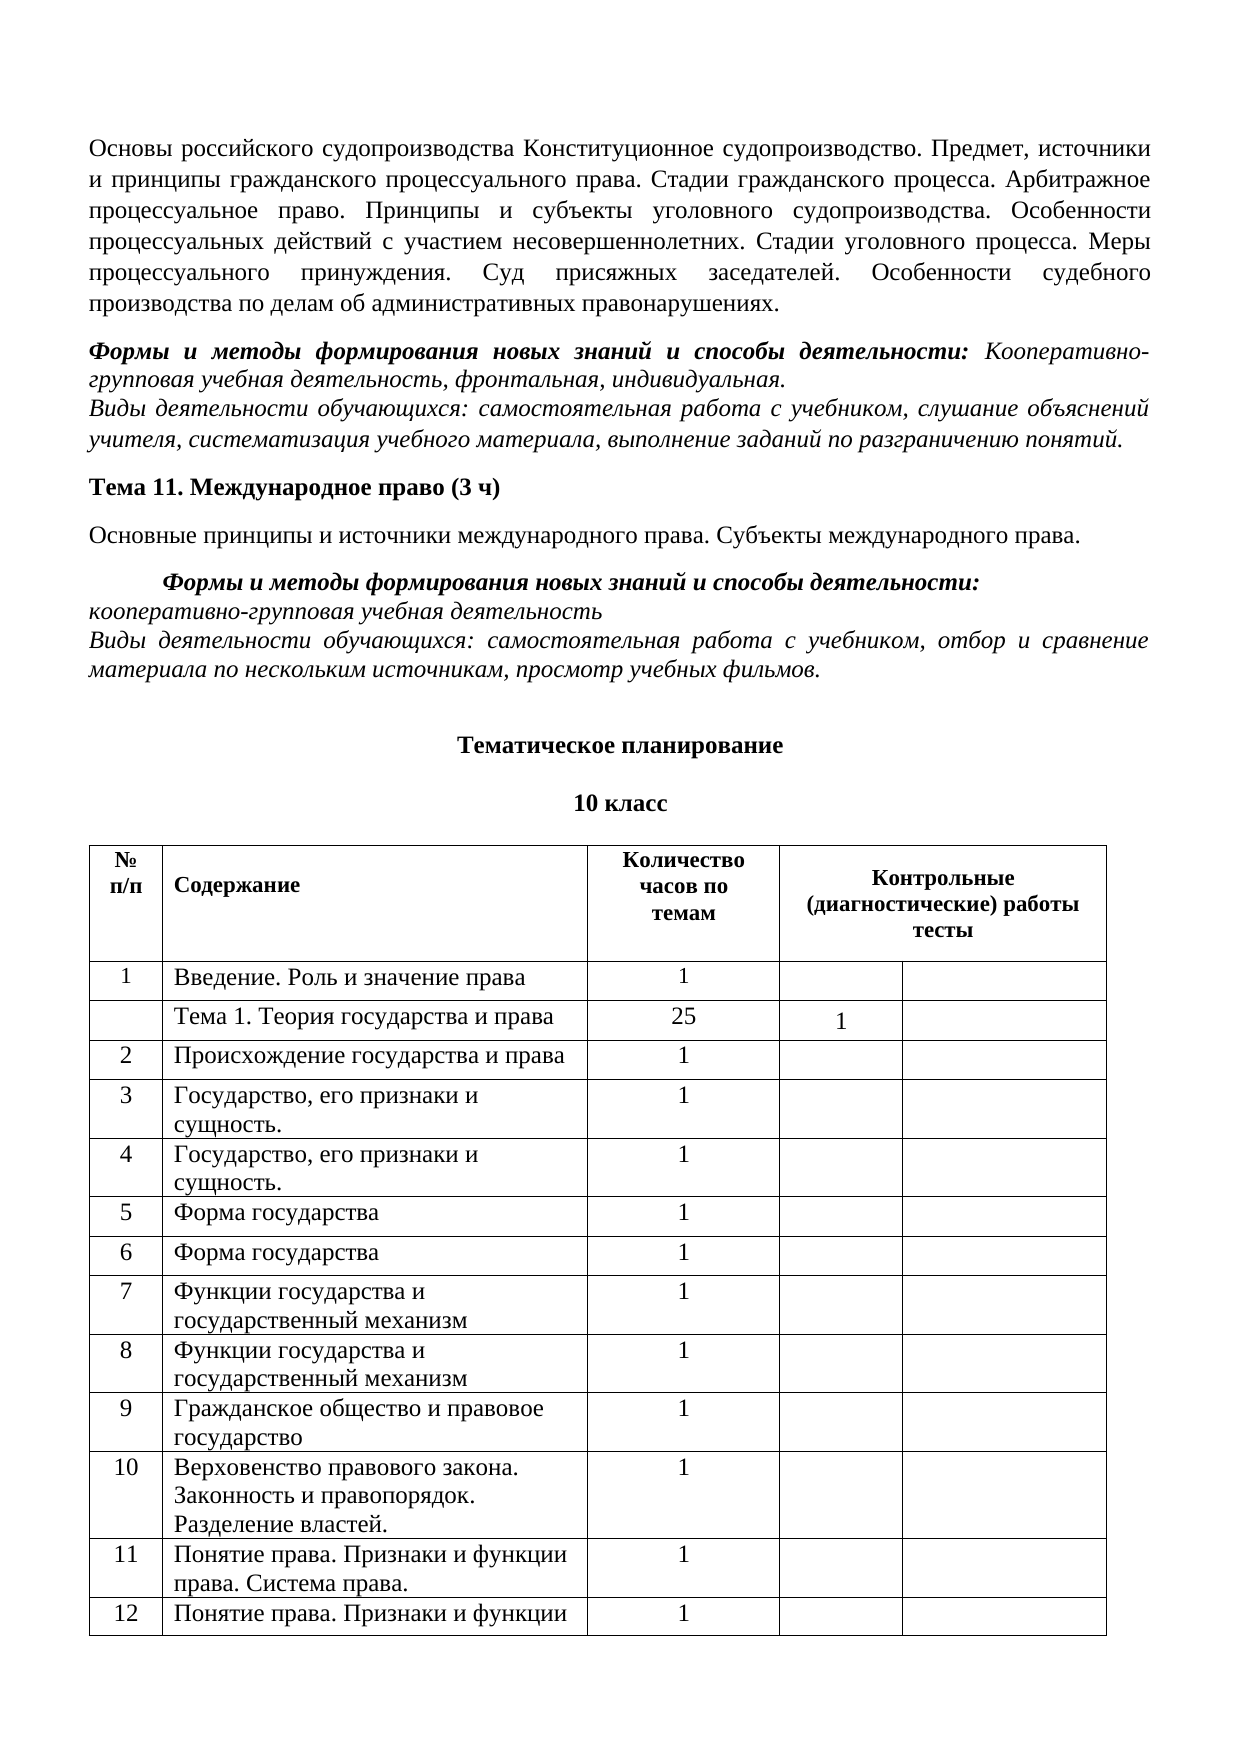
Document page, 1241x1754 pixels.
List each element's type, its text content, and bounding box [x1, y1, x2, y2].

table_cell [90, 1001, 162, 1039]
table_cell 1 [588, 1276, 779, 1334]
table_header № п/п [90, 846, 162, 961]
table_cell 1 [588, 1335, 779, 1392]
table_cell 6 [90, 1237, 162, 1275]
table_cell 1 [588, 1598, 779, 1635]
table_cell [903, 1080, 1106, 1138]
table_cell [903, 1001, 1106, 1039]
table_cell [903, 962, 1106, 1000]
table_cell Государство, его признаки и сущность. [163, 1139, 587, 1196]
text Тема 11. Международное право (3 ч) [89, 472, 1152, 501]
table_cell Государство, его признаки и сущность. [163, 1080, 587, 1138]
table_cell 4 [90, 1139, 162, 1196]
table_cell 1 [588, 1197, 779, 1236]
table_cell 3 [90, 1080, 162, 1138]
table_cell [163, 1539, 587, 1597]
table_cell Форма государства [163, 1237, 587, 1275]
table_header Содержание [163, 846, 587, 961]
table_cell 1 [588, 1452, 779, 1538]
table_cell 25 [588, 1001, 779, 1039]
table_header Контрольные (диагностические) работы тесты [780, 846, 1106, 961]
table_cell [903, 1393, 1106, 1451]
table_cell [780, 1237, 902, 1275]
table_cell [780, 1080, 902, 1138]
table_cell [903, 1139, 1106, 1196]
table_cell 1 [588, 1041, 779, 1079]
table_cell [780, 1276, 902, 1334]
table_cell 10 [90, 1452, 162, 1538]
table_cell [903, 1237, 1106, 1275]
table_cell 1 [588, 1080, 779, 1138]
table_cell Функции государства и государственный механизм [163, 1276, 587, 1334]
table_cell 1 [588, 1237, 779, 1275]
text Тематическое планирование [89, 730, 1152, 759]
table_cell 5 [90, 1197, 162, 1236]
table_cell [903, 1539, 1106, 1597]
table_cell Введение. Роль и значение права [163, 962, 587, 1000]
table_cell [903, 1197, 1106, 1236]
table_cell [780, 1393, 902, 1451]
table_cell [780, 1335, 902, 1392]
text Виды деятельности обучающихся: самостоятельная работа с учебником, слушание объяснений учителя, систематизация учебного материала, выполнение заданий по разграничению понятий. [89, 393, 1152, 453]
table_cell [903, 1452, 1106, 1538]
table_cell 12 [90, 1598, 162, 1635]
table_cell [780, 1041, 902, 1079]
table_cell [903, 1276, 1106, 1334]
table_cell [163, 1598, 587, 1635]
table_cell Верховенство правового закона. Законность и правопорядок. Разделение властей. [163, 1452, 587, 1538]
table_cell [903, 1598, 1106, 1635]
text Основные принципы и источники международного права. Субъекты международного права. [89, 520, 1152, 548]
table_cell [780, 1598, 902, 1635]
table_cell [780, 1452, 902, 1538]
table_cell 1 [90, 962, 162, 1000]
text кооперативно-групповая учебная деятельность [89, 596, 1152, 625]
text Формы и методы формирования новых знаний и способы деятельности: [89, 567, 1152, 596]
text Основы российского судопроизводства Конституционное судопроизводство. Предмет, источники и принципы гражданского процессуального права. Стадии гражданского процесса. Арбитражное процессуальное право. Принципы и субъекты уголовного судопроизводства. Особенности процессуальных действий с участием несовершеннолетних. Стадии уголовного процесса. Меры процессуального принуждения. Суд присяжных заседателей. Особенности судебного производства по делам об административных правонарушениях. [89, 133, 1152, 317]
table_cell Гражданское общество и правовое государство [163, 1393, 587, 1451]
table_cell [780, 1197, 902, 1236]
table_cell [903, 1335, 1106, 1392]
table_cell 2 [90, 1041, 162, 1079]
table_cell [780, 1539, 902, 1597]
table_cell 1 [588, 962, 779, 1000]
table_cell 11 [90, 1539, 162, 1597]
table_cell 1 [588, 1539, 779, 1597]
table_cell [780, 1139, 902, 1196]
table_cell Тема 1. Теория государства и права [163, 1001, 587, 1039]
table_header Количество часов по темам [588, 846, 779, 961]
table_cell 1 [780, 1001, 902, 1039]
text 10 класс [89, 788, 1152, 816]
table_cell 1 [588, 1139, 779, 1196]
table_cell Форма государства [163, 1197, 587, 1236]
table_cell [780, 962, 902, 1000]
table_cell [903, 1041, 1106, 1079]
text Виды деятельности обучающихся: самостоятельная работа с учебником, отбор и сравнение материала по нескольким источникам, просмотр учебных фильмов. [89, 625, 1152, 682]
table_cell Функции государства и государственный механизм [163, 1335, 587, 1392]
table_cell 9 [90, 1393, 162, 1451]
table_cell 1 [588, 1393, 779, 1451]
table_cell 8 [90, 1335, 162, 1392]
text Формы и методы формирования новых знаний и способы деятельности: Кооперативно-групповая учебная деятельность, фронтальная, индивидуальная. [89, 336, 1152, 393]
table_cell Происхождение государства и права [163, 1041, 587, 1079]
table_cell 7 [90, 1276, 162, 1334]
